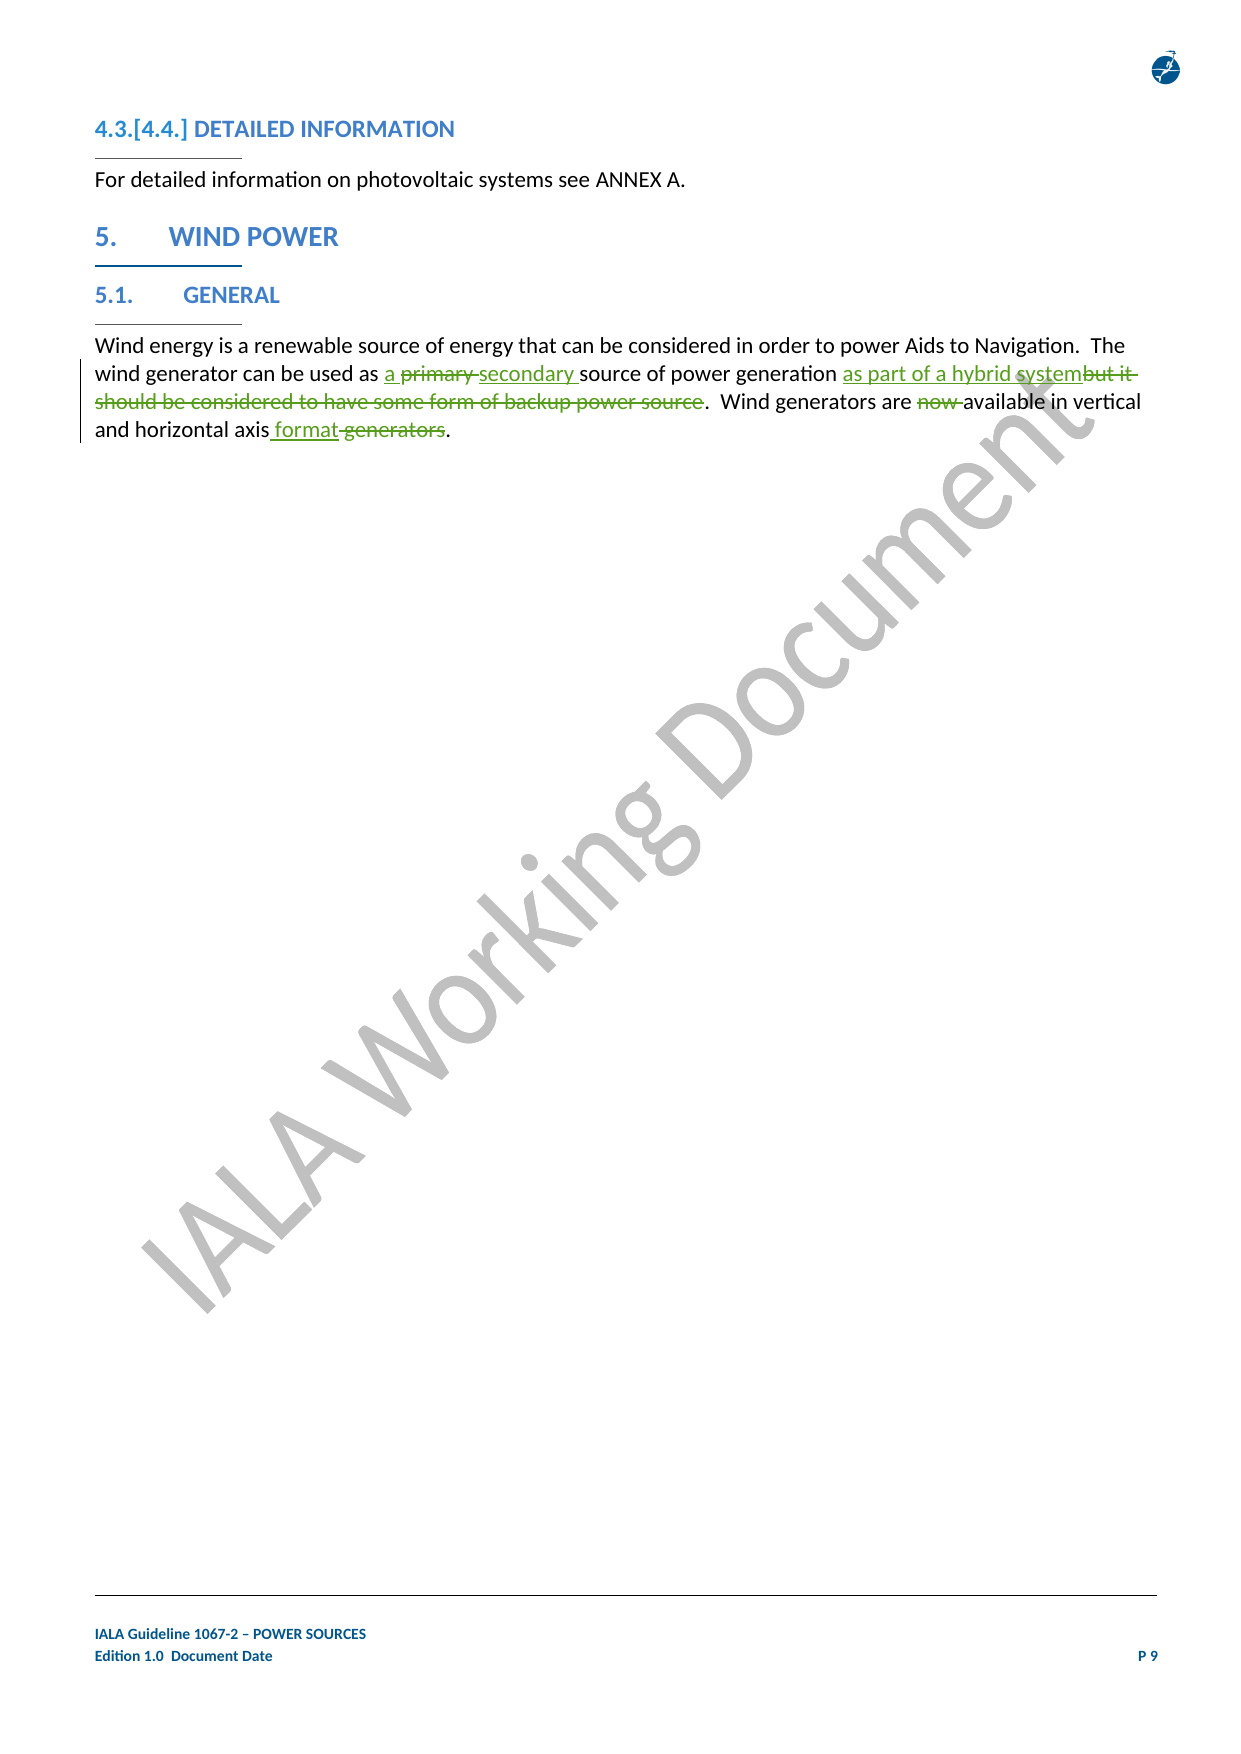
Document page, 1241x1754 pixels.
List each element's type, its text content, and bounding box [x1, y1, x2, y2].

subtitle Detailed information [94, 113, 1157, 144]
subtitle WIND POWER [94, 218, 1157, 253]
text For detailed information on photovoltaic systems see ‎ANNEX A. [94, 165, 1157, 193]
subtitle General [94, 279, 1157, 310]
picture [1120, 0, 1239, 119]
text Wind energy is a renewable source of energy that can be considered in order to power Aids to Navigation. The wind generator can be used as source of power generation . Wind generators are available in vertical and horizontal axis. [94, 331, 1157, 443]
